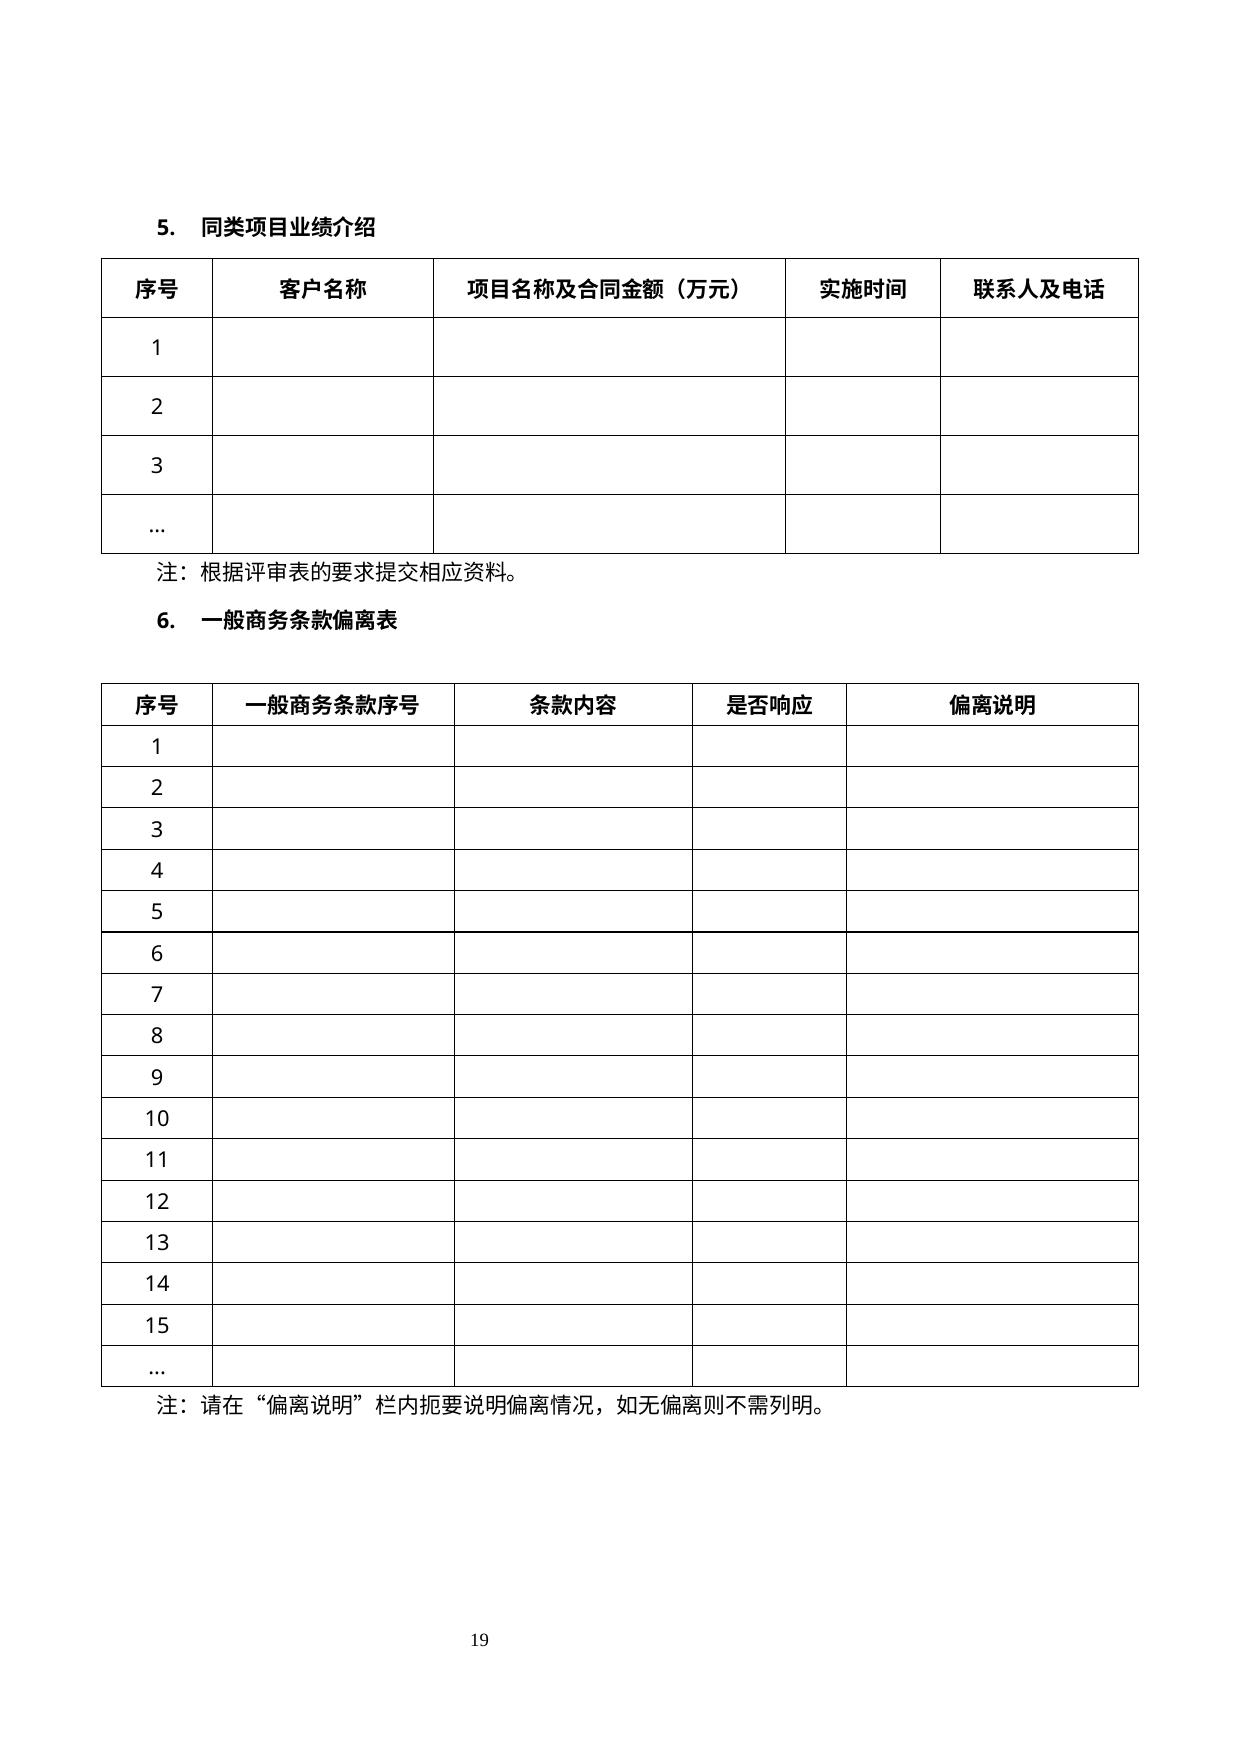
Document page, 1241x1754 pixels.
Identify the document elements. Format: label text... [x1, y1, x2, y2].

table_cell [455, 891, 692, 931]
table_cell [455, 1263, 692, 1303]
table_cell 3 [102, 808, 212, 849]
table_cell 7 [102, 974, 212, 1014]
table_header 一般商务条款序号 [213, 684, 454, 724]
table_cell [455, 767, 692, 807]
table_cell [847, 1263, 1138, 1303]
table_cell [693, 1098, 846, 1138]
table_cell [847, 891, 1138, 931]
table_cell [693, 1346, 846, 1386]
table_cell [847, 1346, 1138, 1386]
table_cell [213, 1181, 454, 1221]
table_cell [213, 974, 454, 1014]
table_header 偏离说明 [847, 684, 1138, 724]
table_cell [455, 1346, 692, 1386]
table_cell [213, 808, 454, 849]
table_cell … [102, 495, 212, 553]
table_cell 1 [102, 726, 212, 766]
table_cell [213, 1098, 454, 1138]
text 注：根据评审表的要求提交相应资料。 [113, 554, 1127, 587]
table_header 实施时间 [786, 259, 940, 317]
table_cell [455, 1222, 692, 1262]
text 注：请在“偏离说明”栏内扼要说明偏离情况，如无偏离则不需列明。 [113, 1387, 1127, 1420]
table_cell [847, 1139, 1138, 1179]
table_cell [213, 1056, 454, 1097]
table_cell [693, 1056, 846, 1097]
table_cell 3 [102, 436, 212, 494]
table_cell [786, 495, 940, 553]
table_cell [941, 495, 1138, 553]
table_cell [455, 1098, 692, 1138]
table_cell [693, 850, 846, 890]
table_cell [455, 1056, 692, 1097]
table_cell [847, 808, 1138, 849]
table_header 条款内容 [455, 684, 692, 724]
table_cell [847, 726, 1138, 766]
table_cell [693, 1139, 846, 1179]
table_header 是否响应 [693, 684, 846, 724]
table_cell [693, 1222, 846, 1262]
table_cell 6 [102, 933, 212, 973]
table_cell [455, 1015, 692, 1055]
table_cell [693, 1263, 846, 1303]
table_cell [693, 1015, 846, 1055]
table_header 序号 [102, 259, 212, 317]
table_header 序号 [102, 684, 212, 724]
table_cell 11 [102, 1139, 212, 1179]
table_cell [693, 1305, 846, 1345]
table_cell [455, 933, 692, 973]
table_cell 12 [102, 1181, 212, 1221]
table_cell [213, 1346, 454, 1386]
table_cell 1 [102, 318, 212, 376]
table_header 项目名称及合同金额（万元） [434, 259, 785, 317]
table_cell [847, 850, 1138, 890]
table_cell [693, 726, 846, 766]
table_cell [213, 1263, 454, 1303]
table_cell [455, 974, 692, 1014]
table_cell [434, 377, 785, 435]
table_cell [693, 974, 846, 1014]
table_cell [213, 1015, 454, 1055]
table_cell [213, 495, 433, 553]
subtitle 一般商务条款偏离表 [113, 602, 1127, 635]
table_cell [434, 436, 785, 494]
table_cell [847, 1056, 1138, 1097]
table_cell [455, 808, 692, 849]
table_cell [693, 891, 846, 931]
table_cell 14 [102, 1263, 212, 1303]
table_cell [786, 436, 940, 494]
table_cell [213, 933, 454, 973]
table_cell [455, 850, 692, 890]
table_cell [847, 1098, 1138, 1138]
table_cell 9 [102, 1056, 212, 1097]
table_cell [847, 1222, 1138, 1262]
table_cell [693, 767, 846, 807]
table_cell 10 [102, 1098, 212, 1138]
table_cell [941, 318, 1138, 376]
table_cell [693, 808, 846, 849]
table_cell ... [102, 1346, 212, 1386]
table_cell [213, 891, 454, 931]
table_cell [786, 318, 940, 376]
table_cell [213, 850, 454, 890]
table_cell [213, 1305, 454, 1345]
table_cell 13 [102, 1222, 212, 1262]
table_cell 2 [102, 377, 212, 435]
table_cell [847, 933, 1138, 973]
table_cell [847, 1015, 1138, 1055]
table_cell [847, 1305, 1138, 1345]
table_header 联系人及电话 [941, 259, 1138, 317]
table_cell [941, 377, 1138, 435]
table_cell [213, 377, 433, 435]
table_cell [213, 726, 454, 766]
table_cell [941, 436, 1138, 494]
table_cell [434, 318, 785, 376]
table_cell [455, 1181, 692, 1221]
table_cell [847, 974, 1138, 1014]
table_cell [693, 1181, 846, 1221]
table_cell 8 [102, 1015, 212, 1055]
table_header 客户名称 [213, 259, 433, 317]
table_cell [455, 1139, 692, 1179]
table_cell [213, 1222, 454, 1262]
table_cell [786, 377, 940, 435]
table_cell [455, 1305, 692, 1345]
table_cell [847, 1181, 1138, 1221]
table_cell [213, 436, 433, 494]
table_cell [213, 767, 454, 807]
table_cell [847, 767, 1138, 807]
table_cell 2 [102, 767, 212, 807]
subtitle 同类项目业绩介绍 [113, 209, 1127, 242]
table_cell 4 [102, 850, 212, 890]
table_cell [434, 495, 785, 553]
table_cell [213, 318, 433, 376]
table_cell [213, 1139, 454, 1179]
table_cell [455, 726, 692, 766]
table_cell [693, 933, 846, 973]
table_cell 15 [102, 1305, 212, 1345]
table_cell 5 [102, 891, 212, 931]
